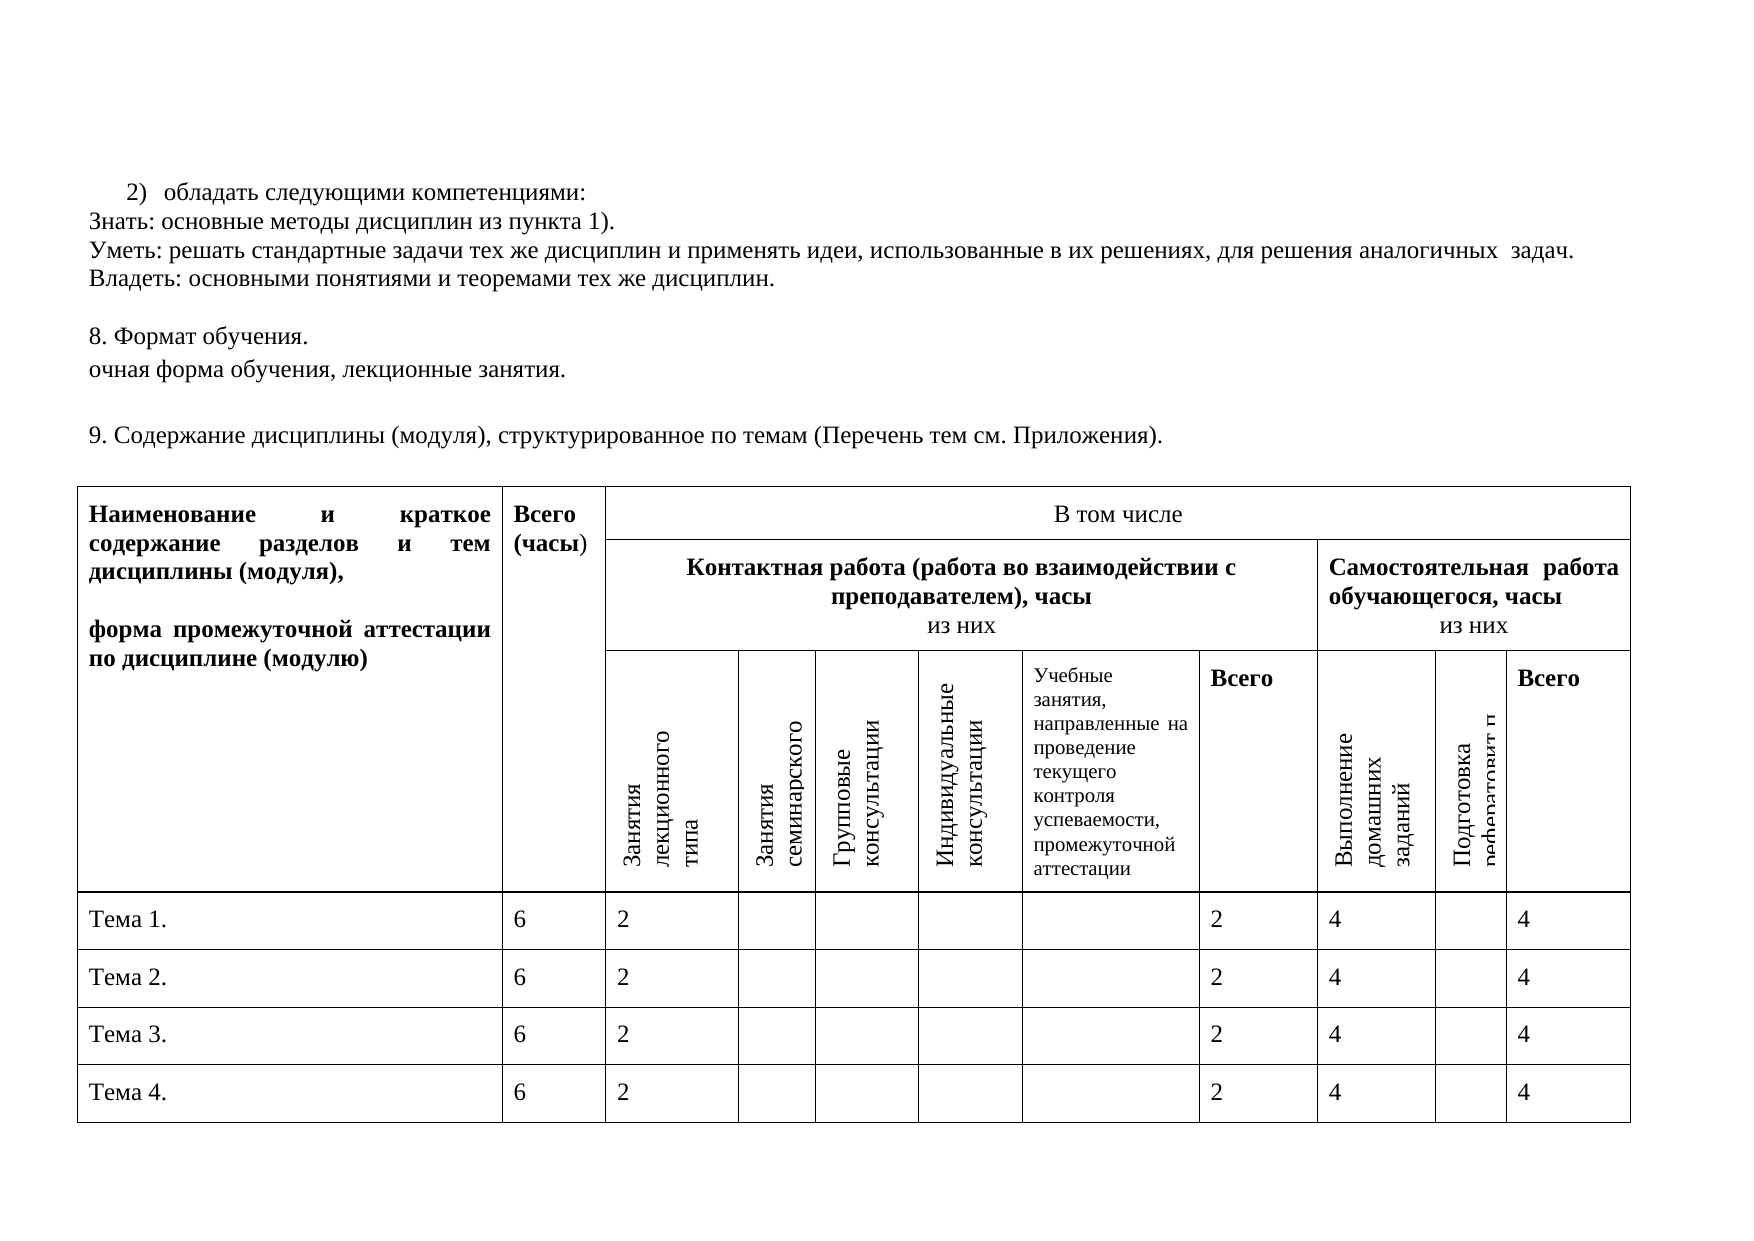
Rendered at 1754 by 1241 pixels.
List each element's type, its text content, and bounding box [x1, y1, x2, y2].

table_cell 4 [1318, 1065, 1435, 1122]
table_cell [919, 893, 1022, 949]
table_header Наименование и краткое содержание разделов и тем дисциплины (модуля), форма промежуточной аттестации по дисциплине (модулю) [78, 487, 502, 891]
table_cell [739, 1008, 815, 1064]
table_cell Учебные занятия, направленные на проведение текущего контроля успеваемости, промежуточной аттестации [1023, 651, 1199, 891]
table_cell [739, 893, 815, 949]
table_cell 2 [1200, 1065, 1317, 1122]
table_cell [1023, 950, 1199, 1007]
table_cell [739, 1065, 815, 1122]
table_cell Всего [1200, 651, 1317, 891]
text 8. Формат обучения. [89, 321, 1636, 350]
table_cell [1436, 1065, 1506, 1122]
table_cell Групповые консультации [816, 651, 918, 891]
table_cell 6 [503, 1008, 605, 1064]
table_cell 2 [606, 950, 738, 1007]
table_cell 4 [1507, 1065, 1630, 1122]
table_cell [1436, 1008, 1506, 1064]
table_cell 6 [503, 950, 605, 1007]
table_cell [739, 950, 815, 1007]
table_header В том числе [606, 487, 1630, 539]
table_cell Занятия семинарского типа [739, 651, 815, 891]
table_cell 2 [606, 893, 738, 949]
table_cell 4 [1318, 950, 1435, 1007]
table_cell [816, 893, 918, 949]
table_cell [1436, 893, 1506, 949]
table_cell 4 [1507, 1008, 1630, 1064]
table_cell Тема 2. [78, 950, 502, 1007]
table_cell 4 [1318, 893, 1435, 949]
table_cell Индивидуальные консультации [919, 651, 1022, 891]
table_header Всего (часы) [503, 487, 605, 891]
table_cell [816, 1008, 918, 1064]
table_cell Тема 1. [78, 893, 502, 949]
text Владеть: основными понятиями и теоремами тех же дисциплин. [89, 263, 1636, 292]
table_cell Тема 4. [78, 1065, 502, 1122]
text Уметь: решать стандартные задачи тех же дисциплин и применять идеи, использованные в их решениях, для решения аналогичных задач. [89, 235, 1636, 263]
table_cell Выполнение домашних заданий [1318, 651, 1435, 891]
table_cell 6 [503, 1065, 605, 1122]
table_cell Контактная работа (работа во взаимодействии с преподавателем), часы из них [606, 540, 1317, 650]
table_cell [1023, 1065, 1199, 1122]
table_cell [1023, 893, 1199, 949]
table_cell 4 [1318, 1008, 1435, 1064]
table_cell [816, 950, 918, 1007]
text очная форма обучения, лекционные занятия. [89, 354, 1636, 383]
table_cell 2 [606, 1008, 738, 1064]
table_cell [1436, 950, 1506, 1007]
list обладать следующими компетенциями: [126, 177, 1636, 206]
text 9. Содержание дисциплины (модуля), структурированное по темам (Перечень тем см. Приложения). [89, 420, 1636, 449]
table_cell 6 [503, 893, 605, 949]
table_cell 4 [1507, 950, 1630, 1007]
table_cell Тема 3. [78, 1008, 502, 1064]
table_cell Всего [1507, 651, 1630, 891]
table_cell 4 [1507, 893, 1630, 949]
table_cell 2 [1200, 893, 1317, 949]
table_cell 2 [1200, 950, 1317, 1007]
table_cell Самостоятельная работа обучающегося, часы из них [1318, 540, 1630, 650]
table_cell Подготовка рефератовит.п.. [1436, 651, 1506, 891]
table_cell Занятия лекционного типа [606, 651, 738, 891]
table_cell [919, 950, 1022, 1007]
table_cell 2 [1200, 1008, 1317, 1064]
text Знать: основные методы дисциплин из пункта 1). [89, 206, 1636, 235]
table_cell [919, 1065, 1022, 1122]
table_cell [816, 1065, 918, 1122]
table_cell 2 [606, 1065, 738, 1122]
table_cell [919, 1008, 1022, 1064]
table_cell [1023, 1008, 1199, 1064]
